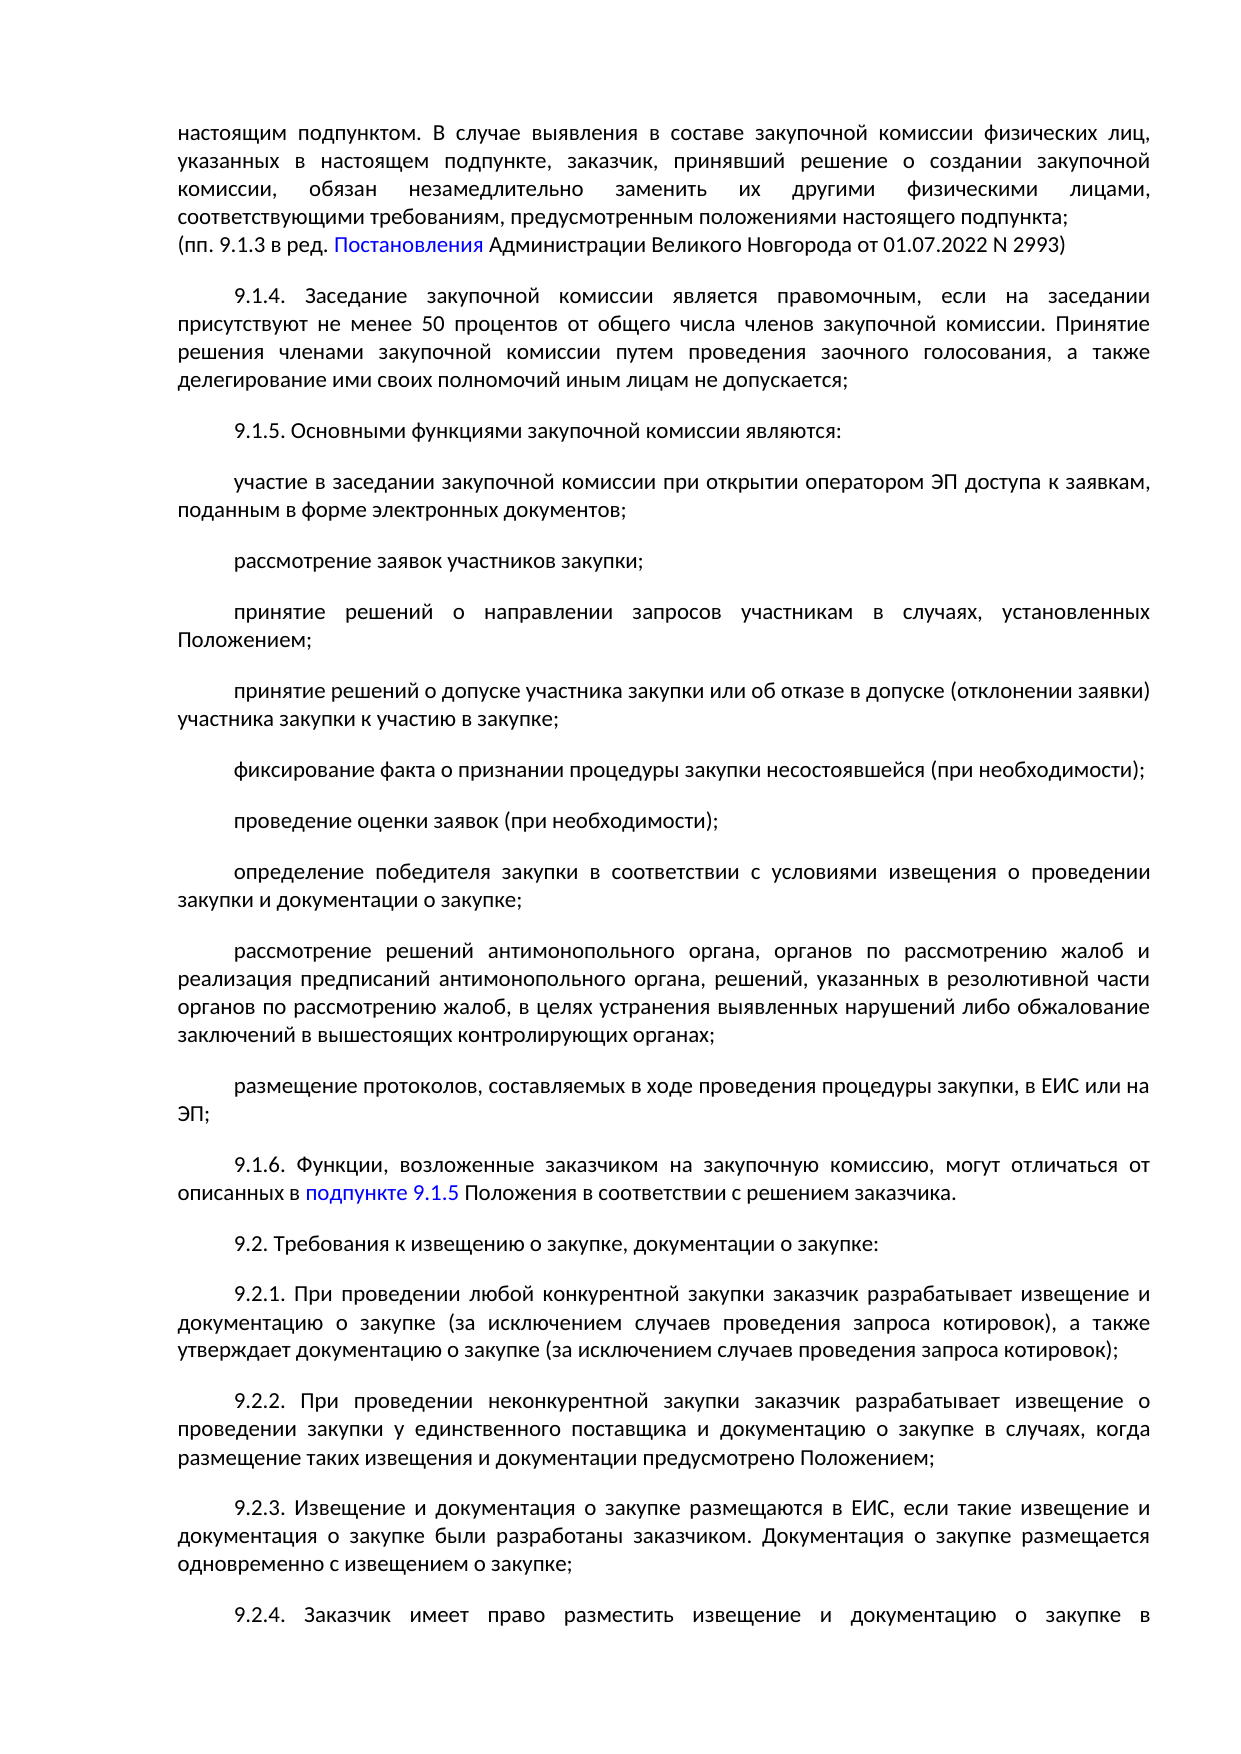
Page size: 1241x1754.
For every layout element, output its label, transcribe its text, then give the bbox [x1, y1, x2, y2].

text участие в заседании закупочной комиссии при открытии оператором ЭП доступа к заявкам, поданным в форме электронных документов; [177, 467, 1152, 523]
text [177, 118, 1152, 230]
text 9.1.5. Основными функциями закупочной комиссии являются: [177, 416, 1152, 444]
text проведение оценки заявок (при необходимости); [177, 806, 1152, 834]
text принятие решений о направлении запросов участникам в случаях, установленных Положением; [177, 597, 1152, 653]
text 9.1.4. Заседание закупочной комиссии является правомочным, если на заседании присутствуют не менее 50 процентов от общего числа членов закупочной комиссии. Принятие решения членами закупочной комиссии путем проведения заочного голосования, а также делегирование ими своих полномочий иным лицам не допускается; [177, 281, 1152, 393]
text (пп. 9.1.3 в ред. Постановления Администрации Великого Новгорода от 01.07.2022 N 2993) [177, 230, 1152, 258]
text 9.2.2. При проведении неконкурентной закупки заказчик разрабатывает извещение о проведении закупки у единственного поставщика и документацию о закупке в случаях, когда размещение таких извещения и документации предусмотрено Положением; [177, 1387, 1152, 1471]
text 9.2.3. Извещение и документация о закупке размещаются в ЕИС, если такие извещение и документация о закупке были разработаны заказчиком. Документация о закупке размещается одновременно с извещением о закупке; [177, 1493, 1152, 1578]
text размещение протоколов, составляемых в ходе проведения процедуры закупки, в ЕИС или на ЭП; [177, 1071, 1152, 1127]
text рассмотрение заявок участников закупки; [177, 546, 1152, 574]
text принятие решений о допуске участника закупки или об отказе в допуске (отклонении заявки) участника закупки к участию в закупке; [177, 676, 1152, 732]
text определение победителя закупки в соответствии с условиями извещения о проведении закупки и документации о закупке; [177, 857, 1152, 913]
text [177, 1601, 1152, 1628]
text 9.1.6. Функции, возложенные заказчиком на закупочную комиссию, могут отличаться от описанных в подпункте 9.1.5 Положения в соответствии с решением заказчика. [177, 1150, 1152, 1206]
text 9.2.1. При проведении любой конкурентной закупки заказчик разрабатывает извещение и документацию о закупке (за исключением случаев проведения запроса котировок), а также утверждает документацию о закупке (за исключением случаев проведения запроса котировок); [177, 1279, 1152, 1364]
text фиксирование факта о признании процедуры закупки несостоявшейся (при необходимости); [177, 755, 1152, 783]
text рассмотрение решений антимонопольного органа, органов по рассмотрению жалоб и реализация предписаний антимонопольного органа, решений, указанных в резолютивной части органов по рассмотрению жалоб, в целях устранения выявленных нарушений либо обжалование заключений в вышестоящих контролирующих органах; [177, 936, 1152, 1048]
text 9.2. Требования к извещению о закупке, документации о закупке: [177, 1229, 1152, 1257]
